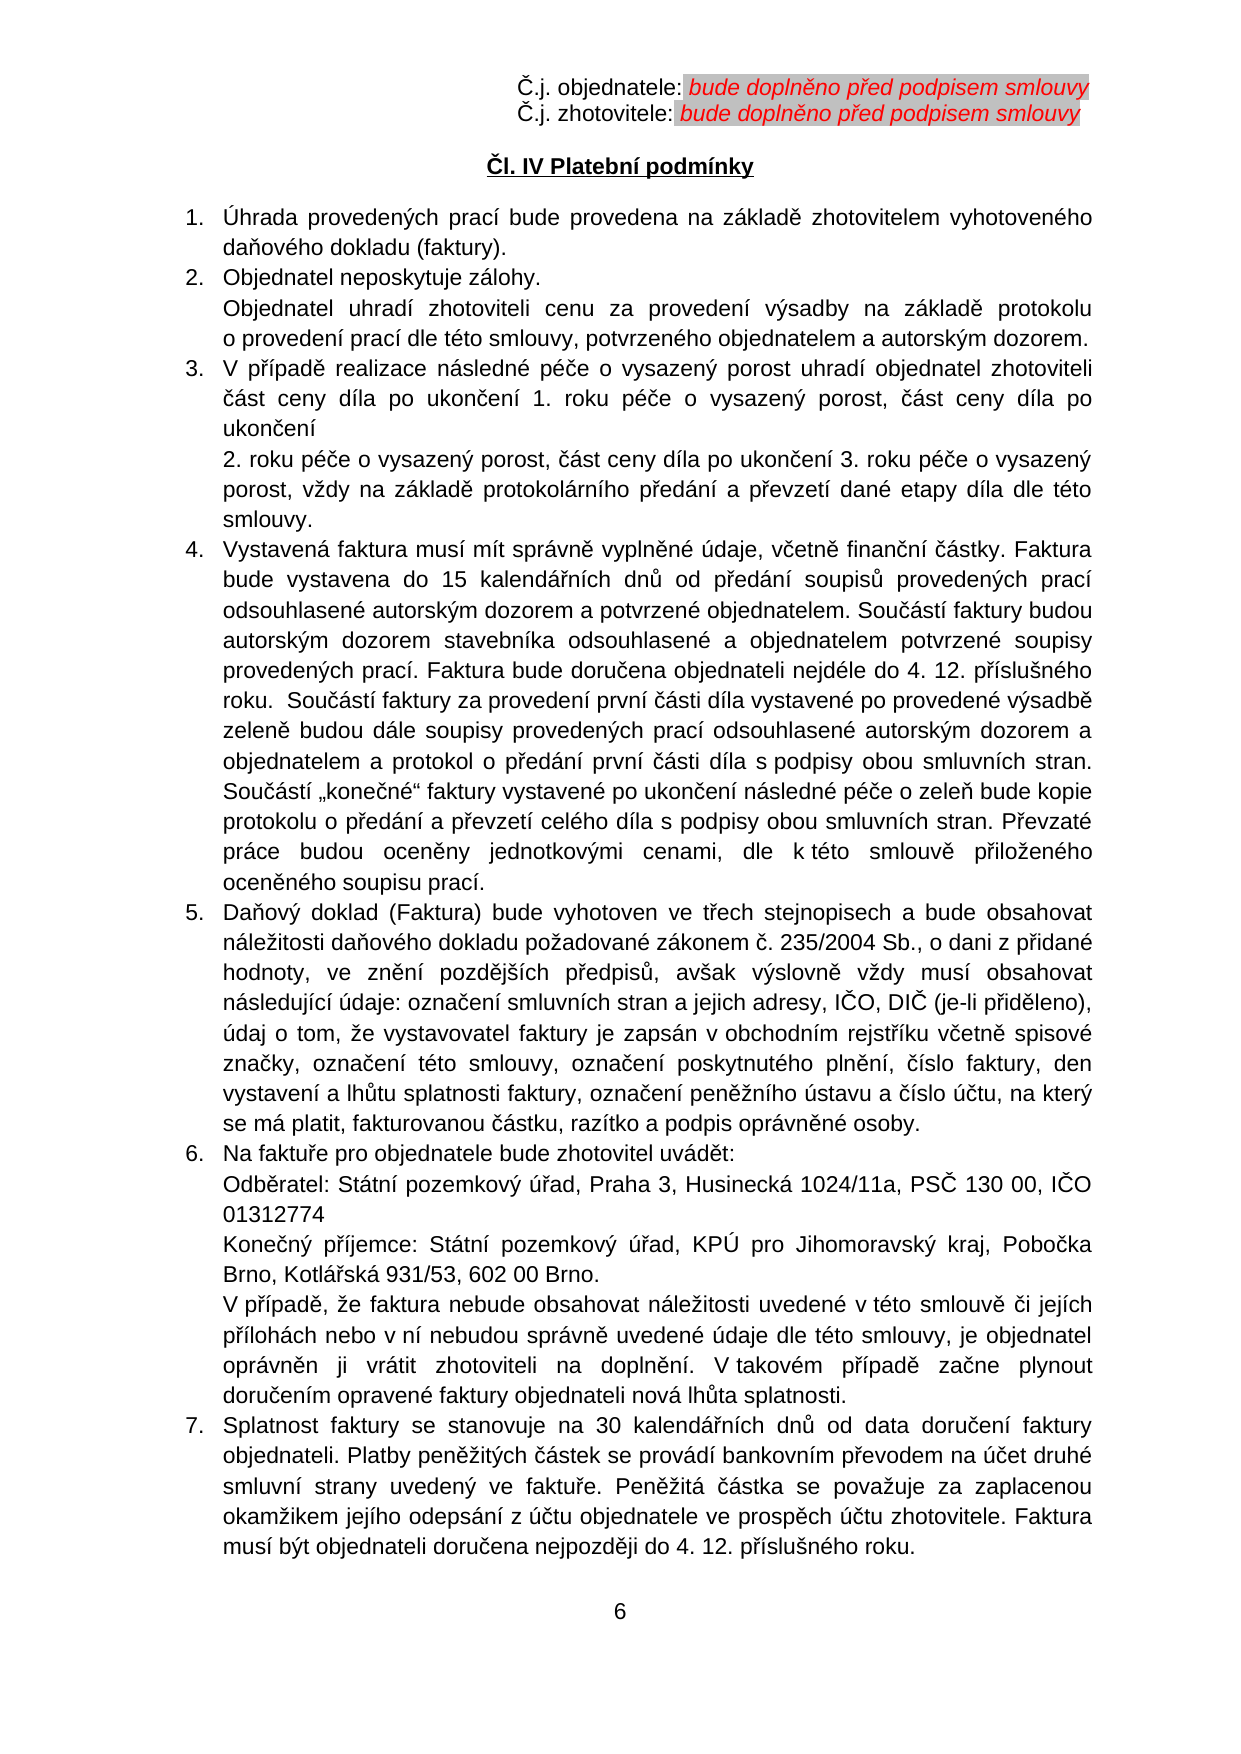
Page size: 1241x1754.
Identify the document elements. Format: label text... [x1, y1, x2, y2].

list V případě realizace následné péče o vysazený porost uhradí objednatel zhotoviteli část ceny díla po ukončení 1. roku péče o vysazený porost, část ceny díla po ukončení 2. roku péče o vysazený porost, část ceny díla po ukončení 3. roku péče o vysazený porost, vždy na základě protokolárního předání a převzetí dané etapy díla dle této smlouvy. [185, 355, 1093, 532]
list Na faktuře pro objednatele bude zhotovitel uvádět: [185, 1140, 1093, 1167]
text Čl. IV Platební podmínky [148, 153, 1093, 179]
list V případě, že faktura nebude obsahovat náležitosti uvedené v této smlouvě či jejích přílohách nebo v ní nebudou správně uvedené údaje dle této smlouvy, je objednatel oprávněn ji vrátit zhotoviteli na doplnění. V takovém případě začne plynout doručením opravené faktury objednateli nová lhůta splatnosti. [223, 1291, 1093, 1408]
list Odběratel: Státní pozemkový úřad, Praha 3, Husinecká 1024/11a, PSČ 130 00, IČO 01312774 [223, 1171, 1093, 1227]
list Vystavená faktura musí mít správně vyplněné údaje, včetně finanční částky. Faktura bude vystavena do 15 kalendářních dnů od předání soupisů provedených prací odsouhlasené autorským dozorem a potvrzené objednatelem. Součástí faktury budou autorským dozorem stavebníka odsouhlasené a objednatelem potvrzené soupisy provedených prací. Faktura bude doručena objednateli nejdéle do 4. 12. příslušného roku. Součástí faktury za provedení první části díla vystavené po provedené výsadbě zeleně budou dále soupisy provedených prací odsouhlasené autorským dozorem a objednatelem a protokol o předání první části díla s podpisy obou smluvních stran. Součástí „konečné“ faktury vystavené po ukončení následné péče o zeleň bude kopie protokolu o předání a převzetí celého díla s podpisy obou smluvních stran. Převzaté práce budou oceněny jednotkovými cenami, dle k této smlouvě přiloženého oceněného soupisu prací. [185, 536, 1093, 895]
list Objednatel neposkytuje zálohy. [185, 264, 1093, 291]
list Daňový doklad (Faktura) bude vyhotoven ve třech stejnopisech a bude obsahovat náležitosti daňového dokladu požadované zákonem č. 235/2004 Sb., o dani z přidané hodnoty, ve znění pozdějších předpisů, avšak výslovně vždy musí obsahovat následující údaje: označení smluvních stran a jejich adresy, IČO, DIČ (je-li přiděleno), údaj o tom, že vystavovatel faktury je zapsán v obchodním rejstříku včetně spisové značky, označení této smlouvy, označení poskytnutého plnění, číslo faktury, den vystavení a lhůtu splatnosti faktury, označení peněžního ústavu a číslo účtu, na který se má platit, fakturovanou částku, razítko a podpis oprávněné osoby. [185, 899, 1093, 1136]
list Úhrada provedených prací bude provedena na základě zhotovitelem vyhotoveného daňového dokladu (faktury). [185, 204, 1093, 260]
list Konečný příjemce: Státní pozemkový úřad, KPÚ pro Jihomoravský kraj, Pobočka Brno, Kotlářská 931/53, 602 00 Brno. [223, 1231, 1093, 1287]
list Objednatel uhradí zhotoviteli cenu za provedení výsadby na základě protokolu o provedení prací dle této smlouvy, potvrzeného objednatelem a autorským dozorem. [223, 294, 1093, 351]
list Splatnost faktury se stanovuje na 30 kalendářních dnů od data doručení faktury objednateli. Platby peněžitých částek se provádí bankovním převodem na účet druhé smluvní strany uvedený ve faktuře. Peněžitá částka se považuje za zaplacenou okamžikem jejího odepsání z účtu objednatele ve prospěch účtu zhotovitele. Faktura musí být objednateli doručena nejpozději do 4. 12. příslušného roku. [185, 1412, 1093, 1559]
